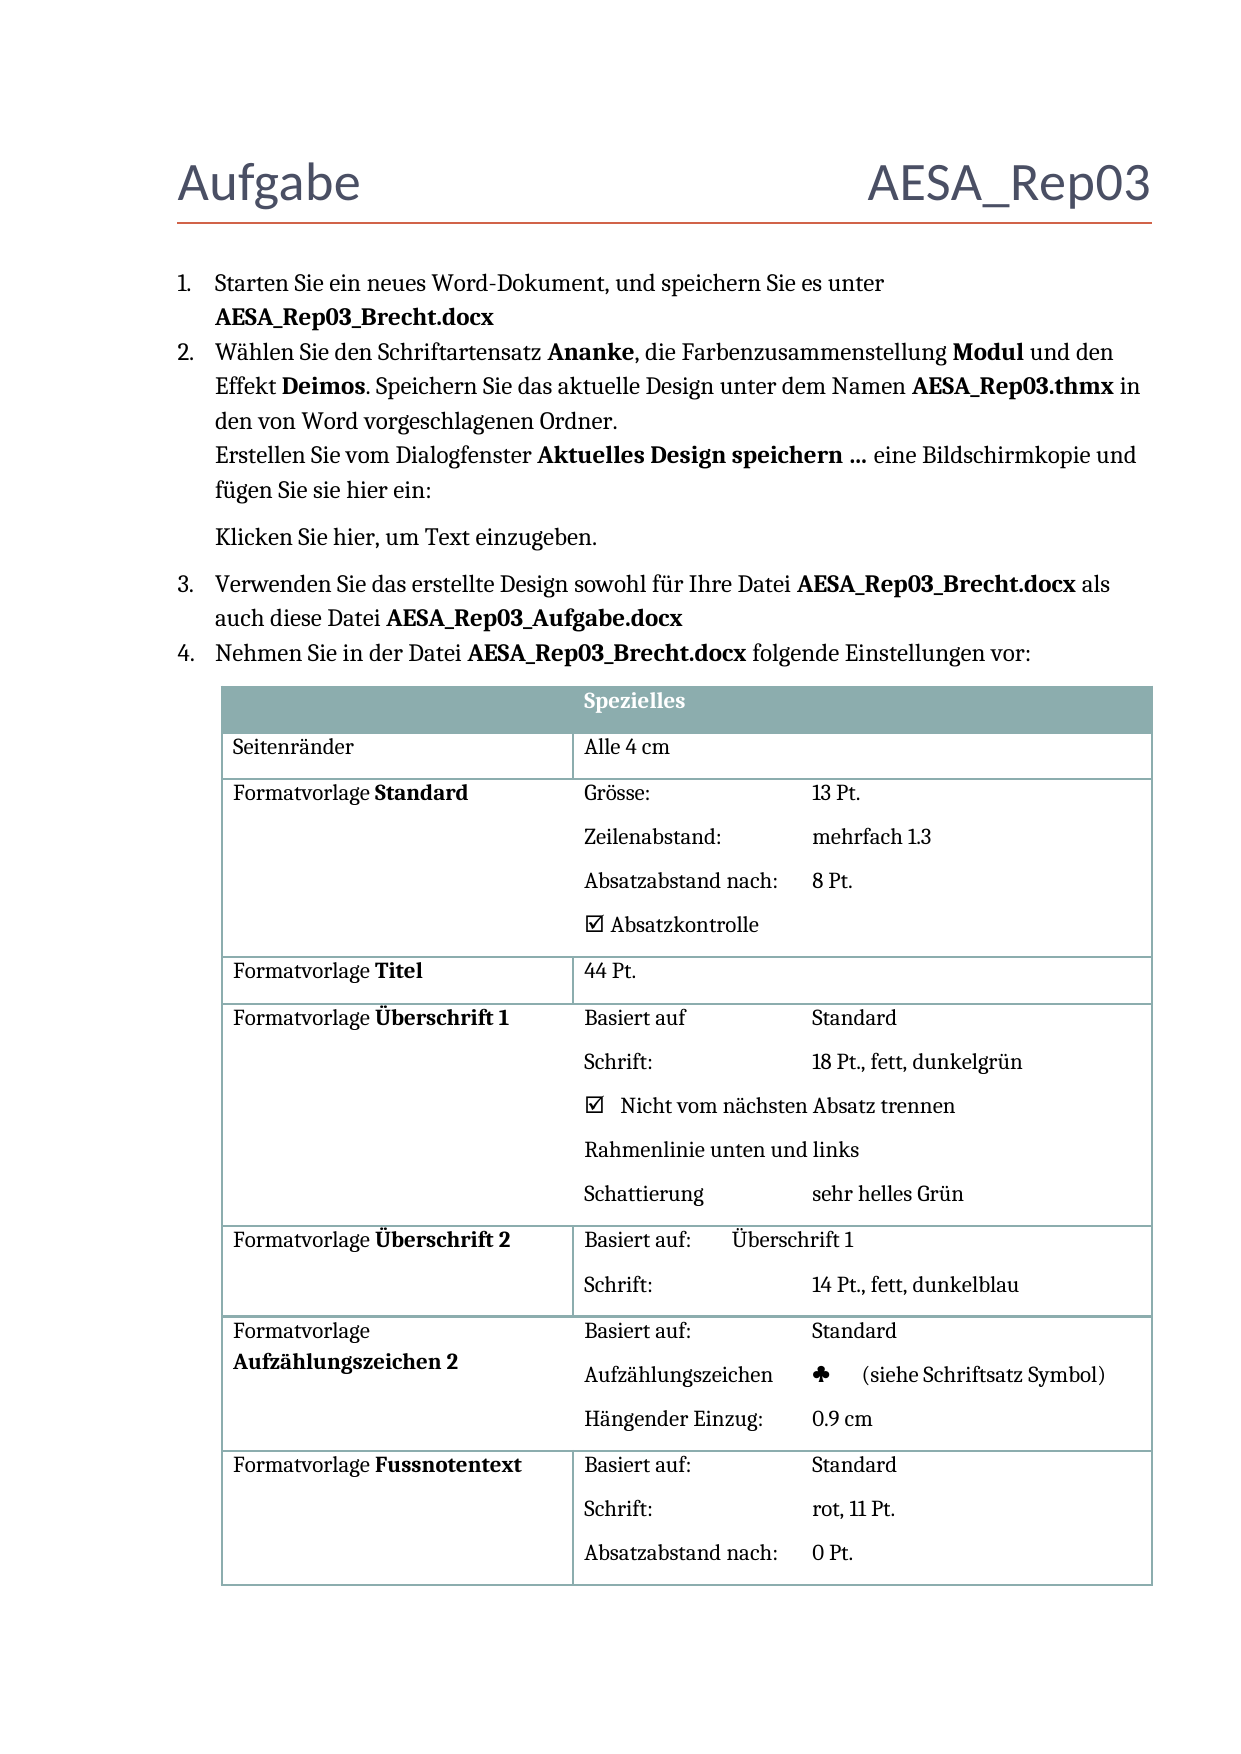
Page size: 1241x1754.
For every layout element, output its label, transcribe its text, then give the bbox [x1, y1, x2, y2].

table_cell Basiert auf Standard Schrift: 18 Pt., fett, dunkelgrün Nicht vom nächsten Absatz trennen Rahmenlinie unten und links Schattierung sehr helles Grün [573, 1005, 1151, 1225]
table_cell Formatvorlage Titel [223, 958, 572, 1003]
table_cell Basiert auf: Standard Schrift: rot, 11 Pt. Absatzabstand nach: 0 Pt. [574, 1452, 1151, 1584]
table_cell Formatvorlage Überschrift 1 [223, 1005, 573, 1225]
list Wählen Sie den Schriftartensatz Ananke, die Farbenzusammenstellung Modul und den Effekt Deimos. Speichern Sie das aktuelle Design unter dem Namen AESA_Rep03.thmx in den von Word vorgeschlagenen Ordner. Erstellen Sie vom Dialogfenster Aktuelles Design speichern … eine Bildschirmkopie und fügen Sie sie hier ein: [177, 338, 1152, 504]
list Nehmen Sie in der Datei AESA_Rep03_Brecht.docx folgende Einstellungen vor: [177, 638, 1152, 667]
table_header Spezielles [573, 688, 1151, 732]
table_cell Formatvorlage Fussnotentext [223, 1452, 572, 1584]
table_cell Basiert auf: Überschrift 1 Schrift: 14 Pt., fett, dunkelblau [574, 1227, 1151, 1315]
table_cell Formatvorlage Aufzählungszeichen 2 [223, 1318, 573, 1450]
table_cell Formatvorlage Überschrift 2 [223, 1227, 572, 1315]
table_header [223, 688, 573, 732]
table_cell Basiert auf: Standard Aufzählungszeichen (siehe Schriftsatz Symbol) Hängender Einzug: 0.9 cm [573, 1318, 1151, 1450]
table_cell Alle 4 cm [574, 734, 1151, 778]
table_cell Seitenränder [223, 734, 572, 778]
table_cell Formatvorlage Standard [223, 780, 573, 956]
list Starten Sie ein neues Word-Dokument, und speichern Sie es unter AESA_Rep03_Brecht.docx [177, 269, 1152, 332]
table_cell Grösse: 13 Pt. Zeilenabstand: mehrfach 1.3 Absatzabstand nach: 8 Pt. Absatzkontrolle [573, 780, 1151, 956]
list Verwenden Sie das erstellte Design sowohl für Ihre Datei AESA_Rep03_Brecht.docx als auch diese Datei AESA_Rep03_Aufgabe.docx [177, 569, 1152, 633]
title Aufgabe AESA_Rep03 [177, 148, 1152, 222]
table_cell 44 Pt. [574, 958, 1151, 1003]
